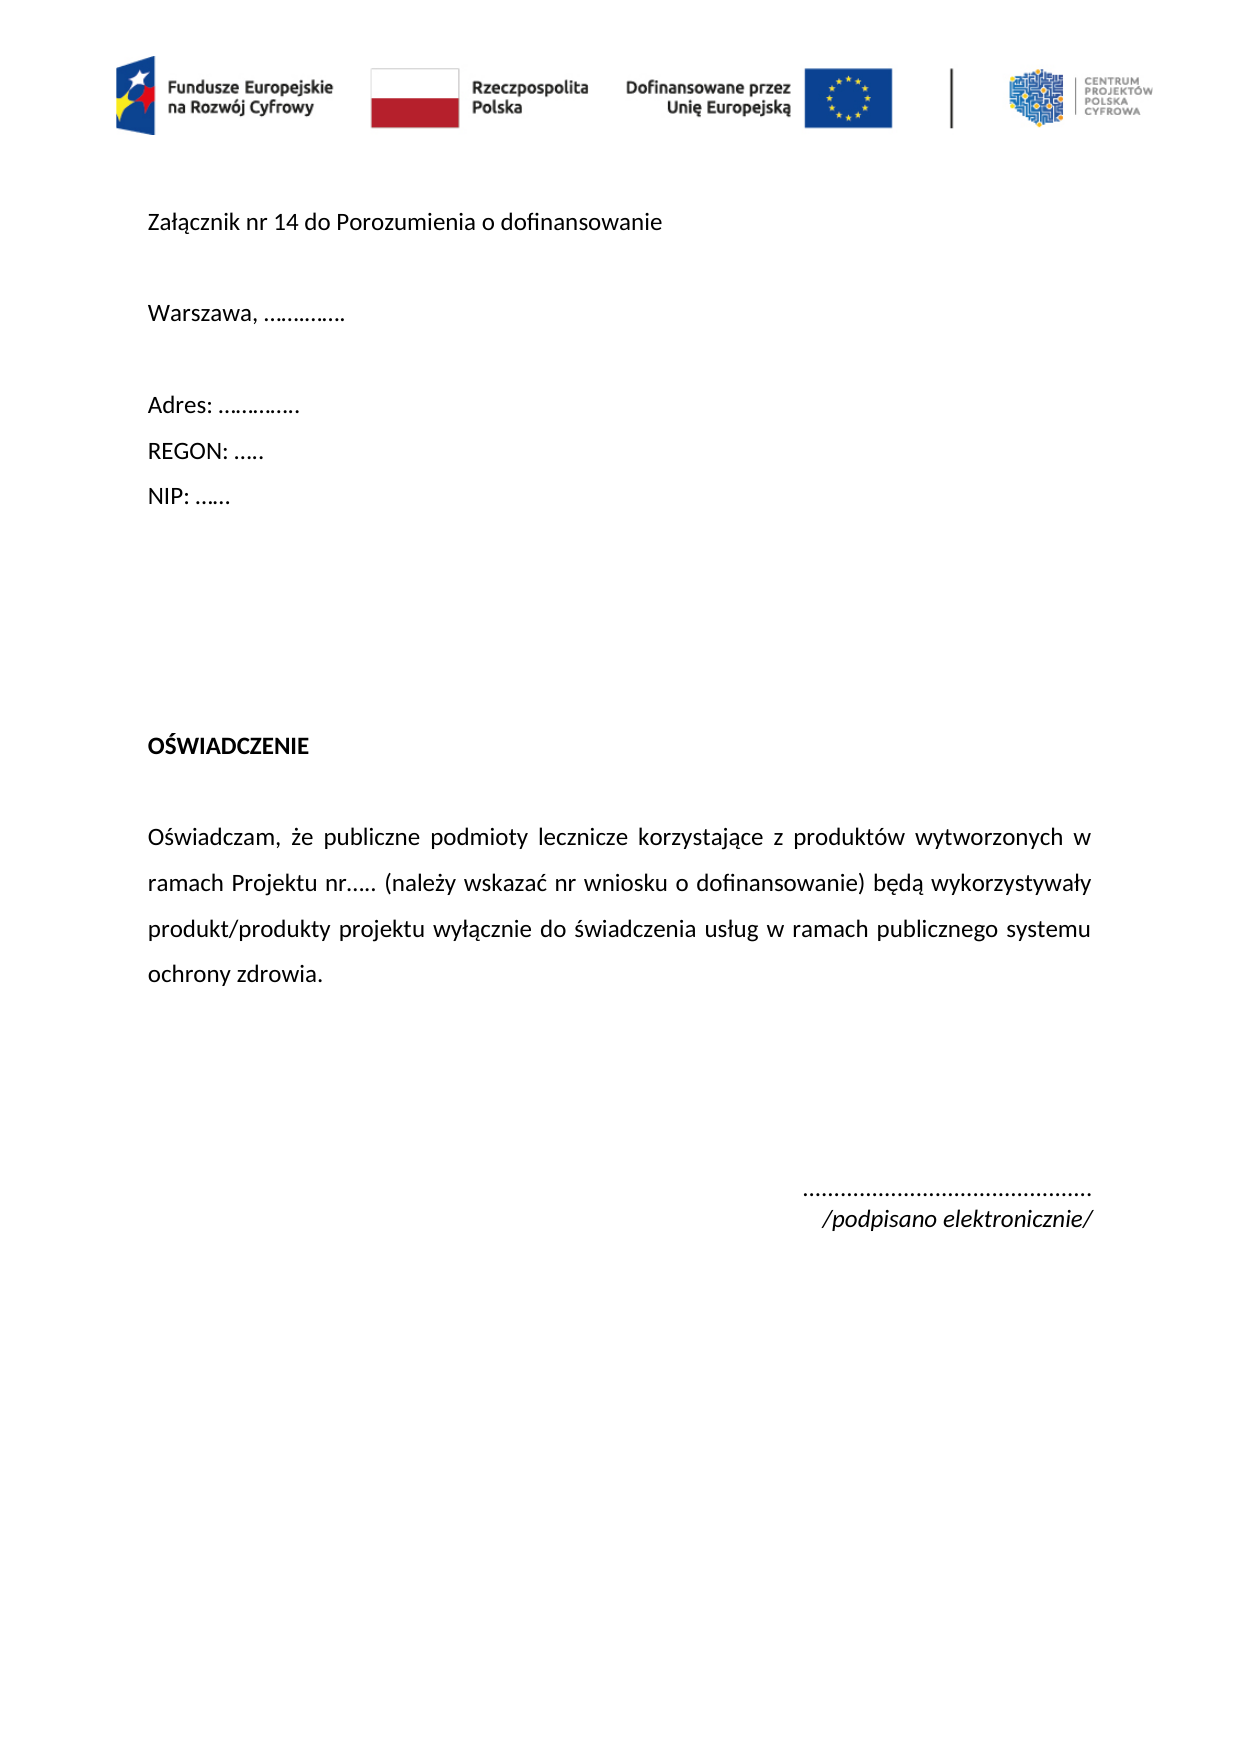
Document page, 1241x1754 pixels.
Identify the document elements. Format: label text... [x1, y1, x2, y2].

text /podpisano elektronicznie/ [516, 1203, 1093, 1233]
text .............................................. [148, 1172, 1093, 1203]
text Adres: ………….. REGON: ….. NIP: …… [148, 389, 1093, 511]
text OŚWIADCZENIE [148, 730, 1093, 761]
text Oświadczam, że publiczne podmioty lecznicze korzystające z produktów wytworzonych w ramach Projektu nr….. (należy wskazać nr wniosku o dofinansowanie) będą wykorzystywały produkt/produkty projektu wyłącznie do świadczenia usług w ramach publicznego systemu ochrony zdrowia. [148, 821, 1093, 989]
text Załącznik nr 14 do Porozumienia o dofinansowanie [148, 206, 1093, 237]
text Warszawa, …….……. [148, 298, 1093, 328]
picture [116, 56, 1153, 135]
